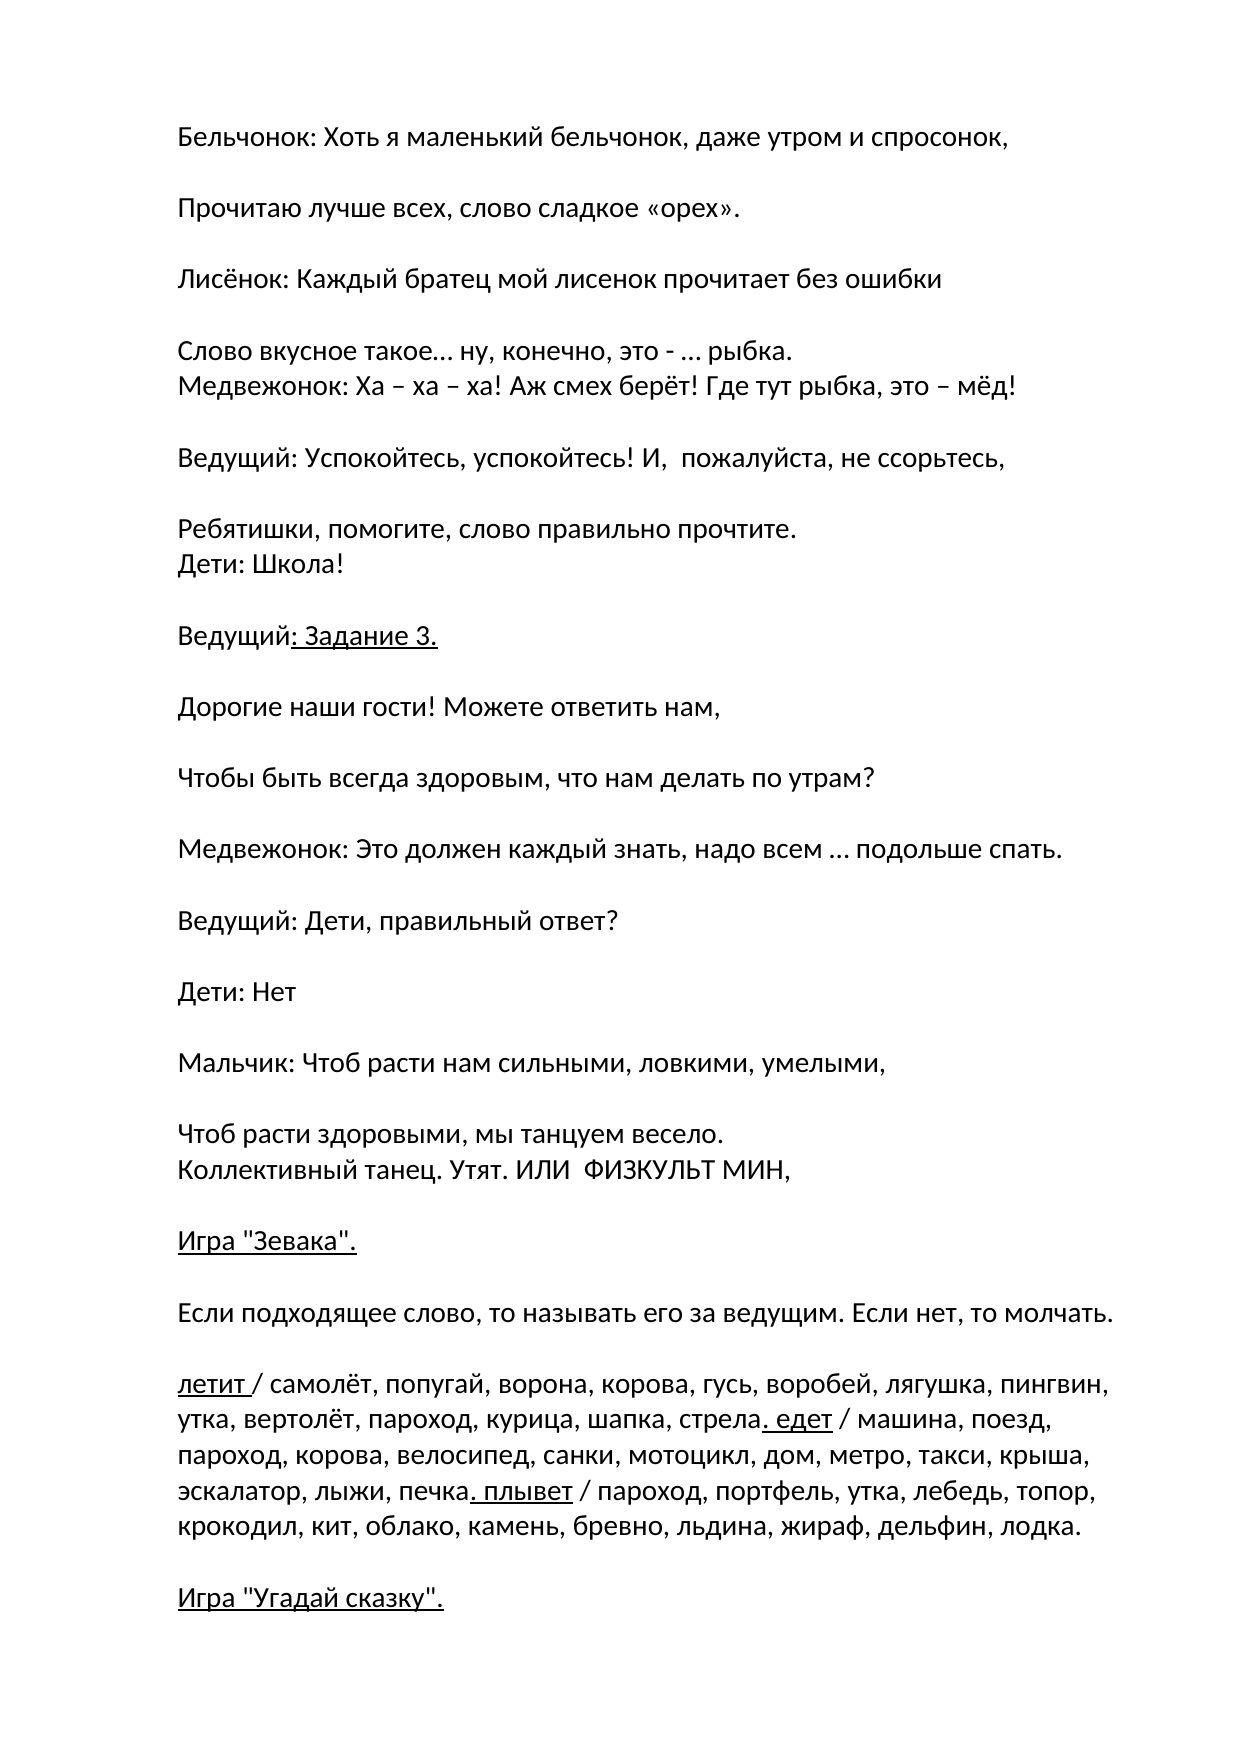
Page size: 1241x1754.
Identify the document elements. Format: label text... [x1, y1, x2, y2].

text Если подходящее слово, то называть его за ведущим. Если нет, то молчать. [177, 1294, 1152, 1329]
text Слово вкусное такое… ну, конечно, это - … рыбка. [177, 332, 1152, 367]
text Медвежонок: Это должен каждый знать, надо всем … подольше спать. [177, 831, 1152, 866]
text Ведущий: Задание 3. [177, 617, 1152, 652]
text Коллективный танец. Утят. ИЛИ ФИЗКУЛЬТ МИН, [177, 1151, 1152, 1187]
text Чтоб расти здоровыми, мы танцуем весело. [177, 1116, 1152, 1151]
text Дети: Школа! [177, 546, 1152, 581]
text Ребятишки, помогите, слово правильно прочтите. [177, 510, 1152, 546]
text Прочитаю лучше всех, слово сладкое «орех». [177, 189, 1152, 225]
text Дорогие наши гости! Можете ответить нам, [177, 688, 1152, 724]
text Медвежонок: Ха – ха – ха! Аж смех берёт! Где тут рыбка, это – мёд! [177, 367, 1152, 403]
text Игра "Зевака". [177, 1222, 1152, 1258]
text Бельчонок: Хоть я маленький бельчонок, даже утром и спросонок, [177, 118, 1152, 154]
text летит / самолёт, попугай, ворона, корова, гусь, воробей, лягушка, пингвин, утка, вертолёт, пароход, курица, шапка, стрела. едет / машина, поезд, пароход, корова, велосипед, санки, мотоцикл, дом, метро, такси, крыша, эскалатор, лыжи, печка. плывет / пароход, портфель, утка, лебедь, топор, крокодил, кит, облако, камень, бревно, льдина, жираф, дельфин, лодка. [177, 1365, 1152, 1543]
text Чтобы быть всегда здоровым, что нам делать по утрам? [177, 759, 1152, 795]
text Лисёнок: Каждый братец мой лисенок прочитает без ошибки [177, 261, 1152, 296]
text Мальчик: Чтоб расти нам сильными, ловкими, умелыми, [177, 1044, 1152, 1080]
text Ведущий: Успокойтесь, успокойтесь! И, пожалуйста, не ссорьтесь, [177, 439, 1152, 474]
text Игра "Угадай сказку". [177, 1579, 1152, 1614]
text Дети: Нет [177, 973, 1152, 1009]
text Ведущий: Дети, правильный ответ? [177, 902, 1152, 937]
